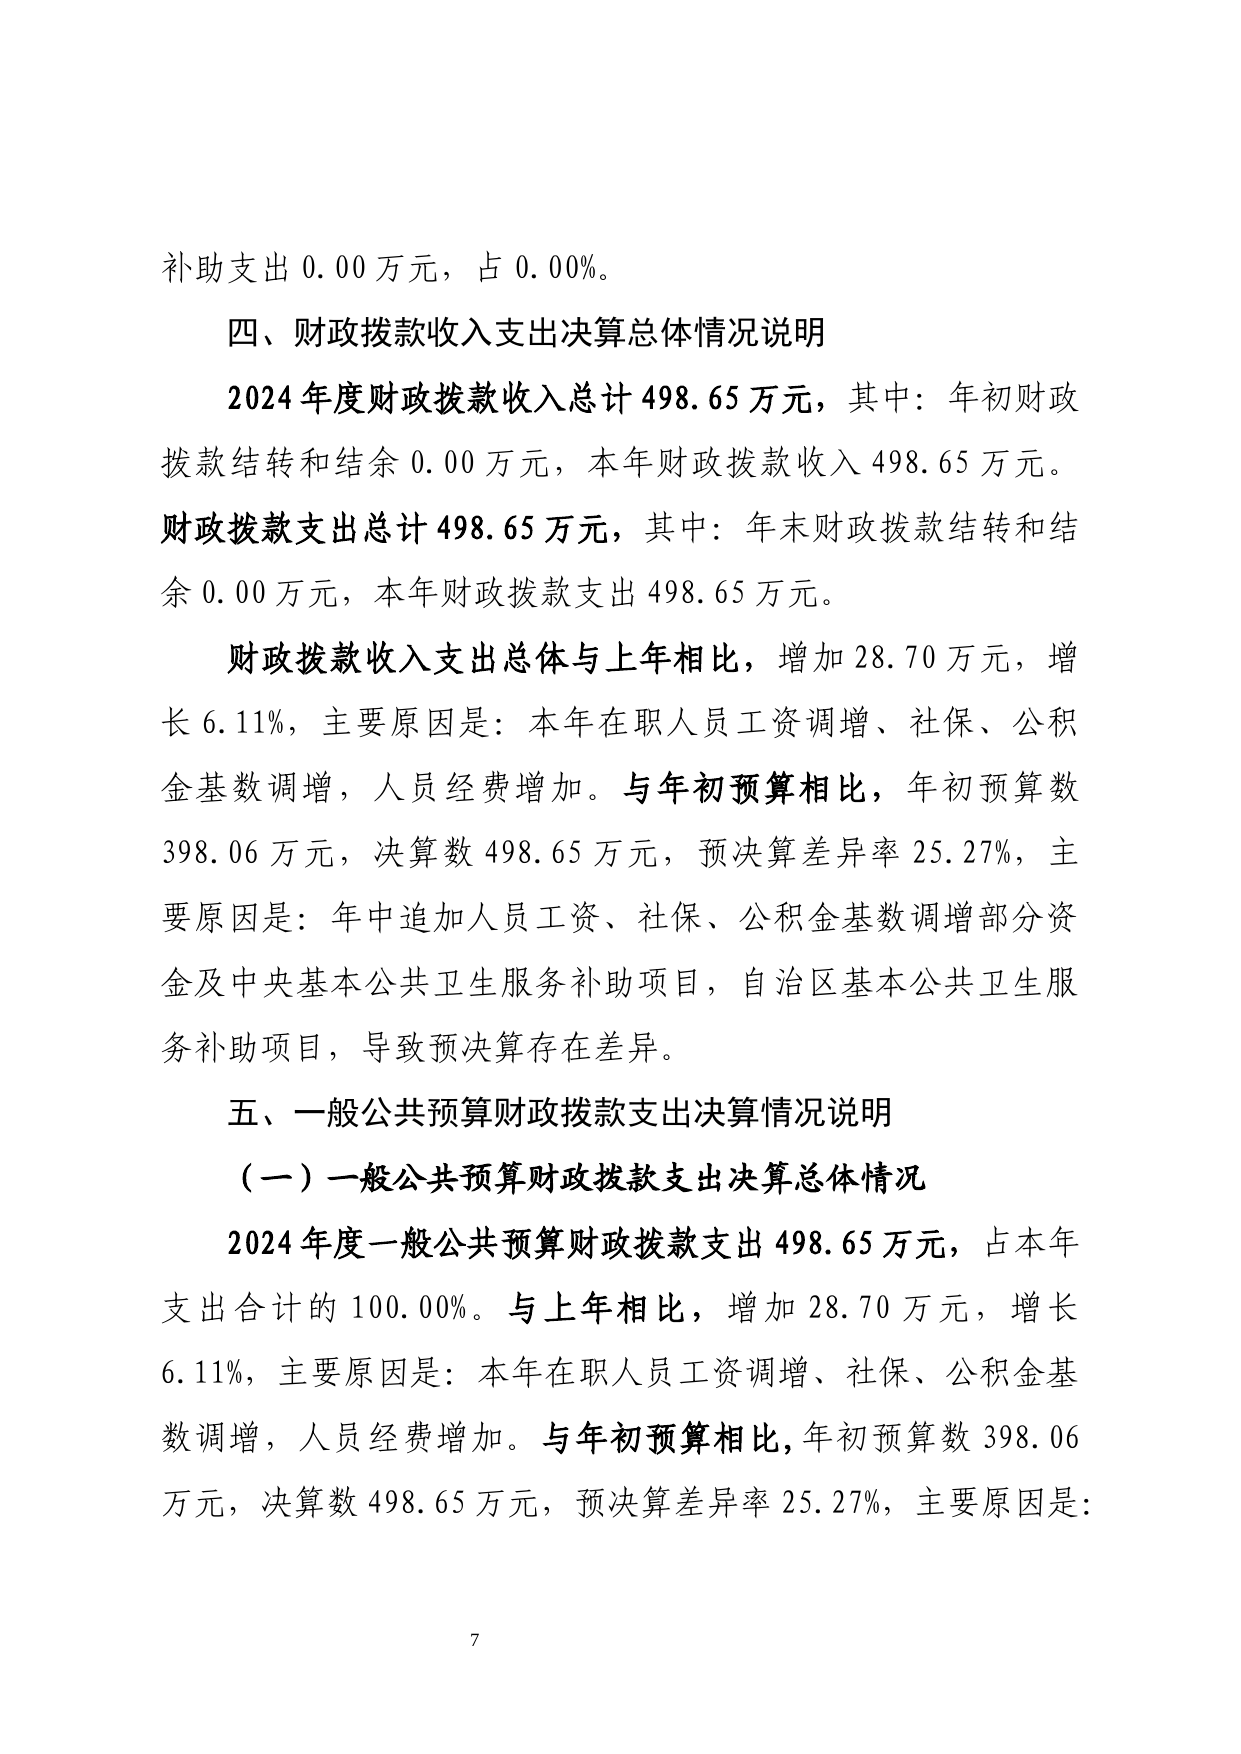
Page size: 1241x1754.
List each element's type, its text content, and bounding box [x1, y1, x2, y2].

text 财政拨款收入支出总体与上年相比，增加28.70万元，增长6.11%，主要原因是：本年在职人员工资调增、社保、公积金基数调增，人员经费增加。与年初预算相比，年初预算数398.06万元，决算数498.65万元，预决算差异率25.27%，主要原因是：年中追加人员工资、社保、公积金基数调增部分资金及中央基本公共卫生服务补助项目，自治区基本公共卫生服务补助项目，导致预决算存在差异。 [159, 623, 1081, 1078]
text （一）一般公共预算财政拨款支出决算总体情况 [159, 1143, 1081, 1208]
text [159, 233, 1081, 298]
text 五、一般公共预算财政拨款支出决算情况说明 [159, 1078, 1081, 1143]
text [159, 1208, 1081, 1533]
text 四、财政拨款收入支出决算总体情况说明 [159, 298, 1081, 363]
text 2024年度财政拨款收入总计498.65万元，其中：年初财政拨款结转和结余0.00万元，本年财政拨款收入498.65万元。财政拨款支出总计498.65万元，其中：年末财政拨款结转和结余0.00万元，本年财政拨款支出498.65万元。 [159, 363, 1081, 623]
